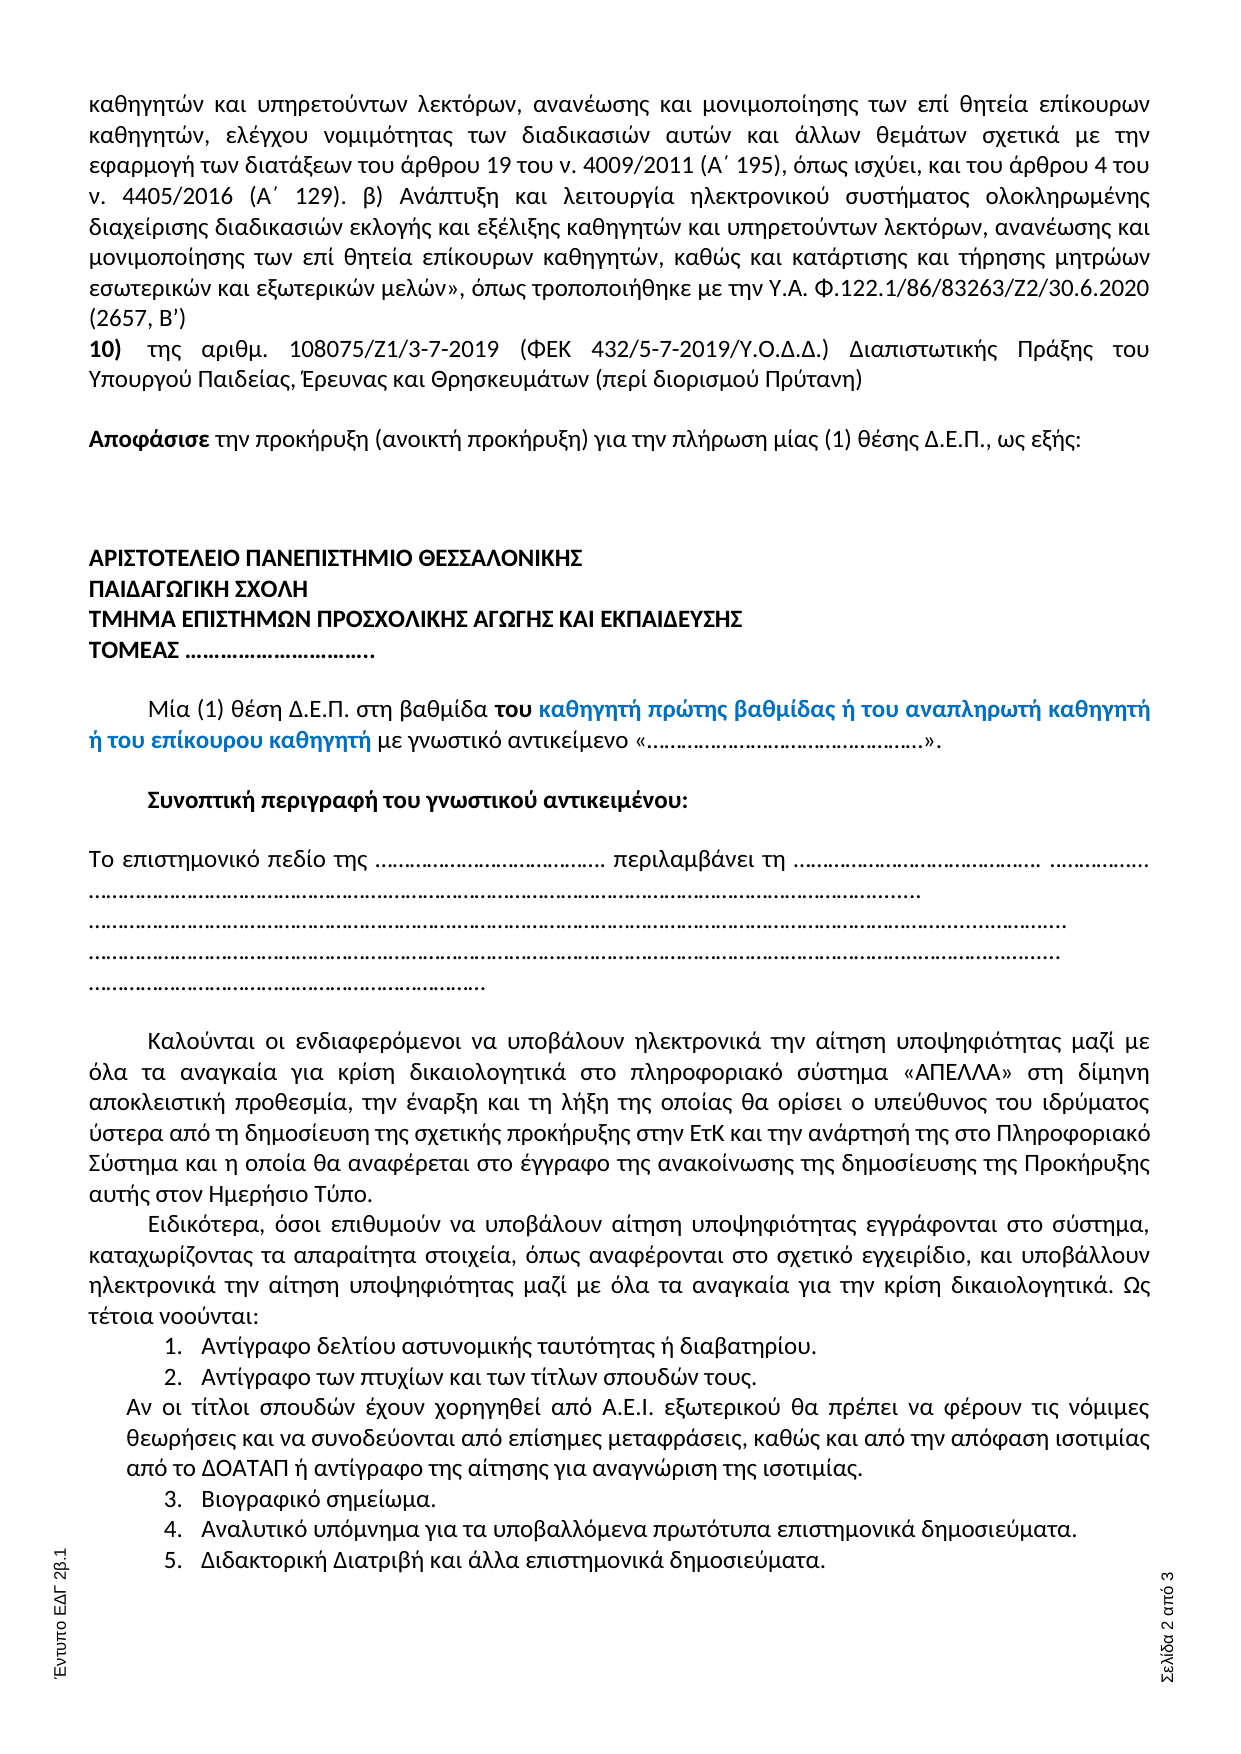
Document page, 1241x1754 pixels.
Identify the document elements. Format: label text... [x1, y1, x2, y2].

text Το επιστημονικό πεδίο της …………………………………. περιλαμβάνει τη ……………………………………. ..…………...…………………………………………….…………………………………………………………………………........……………………………………………………….…………………………………………………………………………........………....…………………………………………….………………………………………………………………………………..…………...…......…………………………………………………………… [89, 843, 1152, 996]
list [89, 89, 1152, 333]
list Αντίγραφο δελτίου αστυνομικής ταυτότητας ή διαβατηρίου. [164, 1331, 1152, 1361]
list Αναλυτικό υπόμνημα για τα υποβαλλόμενα πρωτότυπα επιστημονικά δημοσιεύματα. [164, 1514, 1152, 1544]
text ΤΟΜΕΑΣ ………………………….. [89, 634, 1152, 664]
list Διδακτορική Διατριβή και άλλα επιστημονικά δημοσιεύματα. [164, 1544, 1152, 1575]
text Αποφάσισε την προκήρυξη (ανοικτή προκήρυξη) για την πλήρωση μίας (1) θέσης Δ.Ε.Π., ως εξής: [89, 423, 1152, 453]
text Μία (1) θέση Δ.Ε.Π. στη βαθμίδα του καθηγητή πρώτης βαθμίδας ή του αναπληρωτή καθηγητή ή του επίκουρου καθηγητή με γνωστικό αντικείμενο «…………………………………………». [89, 694, 1152, 755]
list Αντίγραφο των πτυχίων και των τίτλων σπουδών τους. [164, 1361, 1152, 1392]
text ΤΜΗΜΑ ΕΠΙΣΤΗΜΩΝ ΠΡΟΣΧΟΛΙΚΗΣ ΑΓΩΓΗΣ ΚΑΙ ΕΚΠΑΙΔΕΥΣΗΣ [89, 603, 1152, 634]
list της αριθμ. 108075/Ζ1/3-7-2019 (ΦΕΚ 432/5-7-2019/Υ.Ο.Δ.Δ.) Διαπιστωτικής Πράξης του Υπουργού Παιδείας, Έρευνας και Θρησκευμάτων (περί διορισμού Πρύτανη) [89, 333, 1152, 394]
text ΠΑΙΔΑΓΩΓΙΚΗ ΣΧΟΛΗ [89, 573, 1152, 603]
text Αν οι τίτλοι σπουδών έχουν χορηγηθεί από Α.Ε.Ι. εξωτερικού θα πρέπει να φέρουν τις νόμιμες θεωρήσεις και να συνοδεύονται από επίσημες μεταφράσεις, καθώς και από την απόφαση ισοτιμίας από το ΔΟΑΤΑΠ ή αντίγραφο της αίτησης για αναγνώριση της ισοτιμίας. [126, 1392, 1152, 1483]
list Βιογραφικό σημείωμα. [164, 1483, 1152, 1514]
text Συνοπτική περιγραφή του γνωστικού αντικειμένου: [89, 784, 1152, 814]
text Ειδικότερα, όσοι επιθυμούν να υποβάλουν αίτηση υποψηφιότητας εγγράφονται στο σύστημα, καταχωρίζοντας τα απαραίτητα στοιχεία, όπως αναφέρονται στο σχετικό εγχειρίδιο, και υποβάλλουν ηλεκτρονικά την αίτηση υποψηφιότητας μαζί με όλα τα αναγκαία για την κρίση δικαιολογητικά. Ως τέτοια νοούνται: [89, 1208, 1152, 1331]
text ΑΡΙΣΤΟΤΕΛΕΙΟ ΠΑΝΕΠΙΣΤΗΜΙΟ ΘΕΣΣΑΛΟΝΙΚΗΣ [89, 542, 1152, 573]
text Καλούνται οι ενδιαφερόμενοι να υποβάλουν ηλεκτρονικά την αίτηση υποψηφιότητας μαζί με όλα τα αναγκαία για κρίση δικαιολογητικά στο πληροφοριακό σύστημα «ΑΠΕΛΛΑ» στη δίμηνη αποκλειστική προθεσμία, την έναρξη και τη λήξη της οποίας θα ορίσει ο υπεύθυνος του ιδρύματος ύστερα από τη δημοσίευση της σχετικής προκήρυξης στην ΕτΚ και την ανάρτησή της στο Πληροφοριακό Σύστημα και η οποία θα αναφέρεται στο έγγραφο της ανακοίνωσης της δημοσίευσης της Προκήρυξης αυτής στον Ημερήσιο Τύπο. [89, 1025, 1152, 1208]
